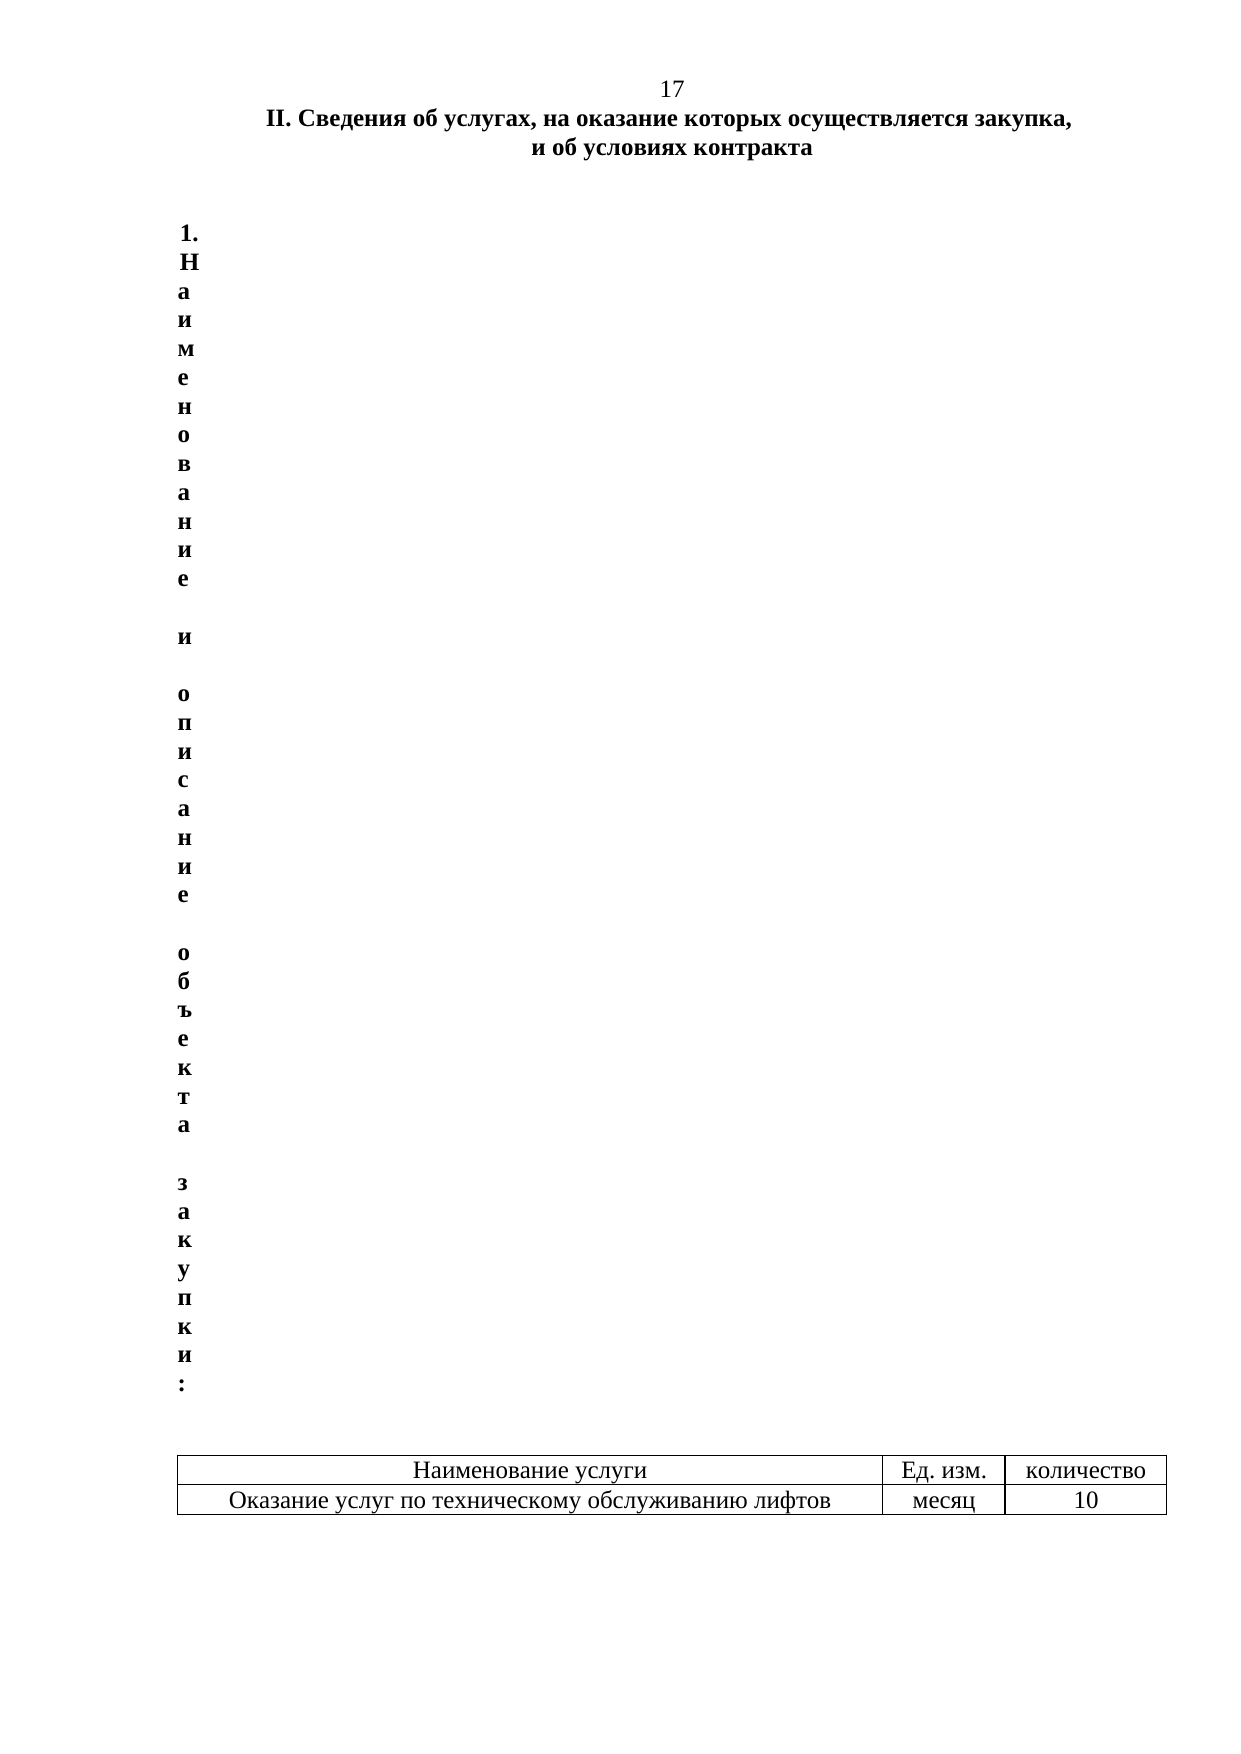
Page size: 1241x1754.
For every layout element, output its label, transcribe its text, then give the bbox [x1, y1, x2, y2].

table_cell 10 [1006, 1485, 1166, 1514]
table_header Ед. изм. [883, 1456, 1004, 1484]
text II. Сведения об услугах, на оказание которых осуществляется закупка, и об условиях контракта [177, 103, 1167, 161]
table_header количество [1006, 1456, 1166, 1484]
table_cell Оказание услуг по техническому обслуживанию лифтов [178, 1485, 882, 1514]
table_header Наименование услуги [178, 1456, 882, 1484]
table_cell месяц [883, 1485, 1004, 1514]
